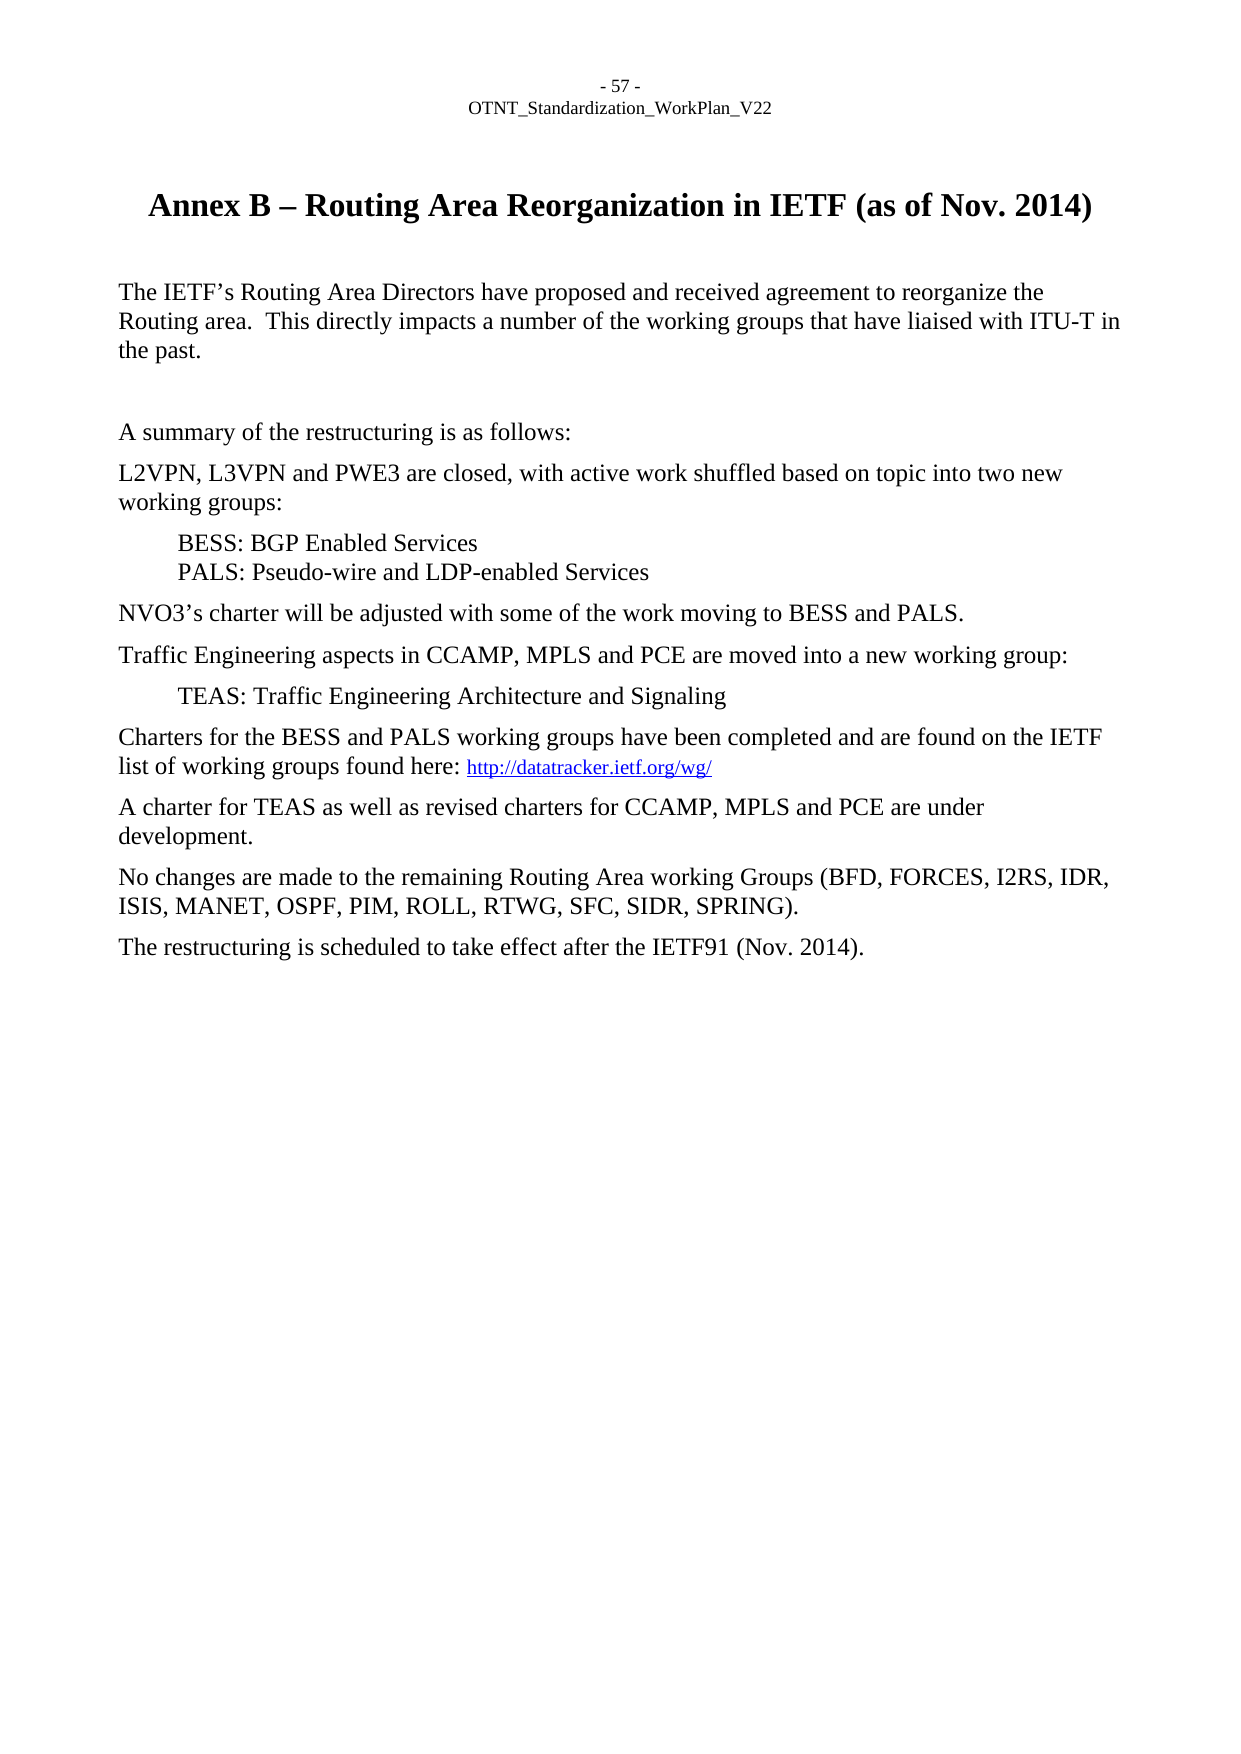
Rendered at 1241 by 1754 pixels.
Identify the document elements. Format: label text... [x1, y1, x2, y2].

text The IETF’s Routing Area Directors have proposed and received agreement to reorganize the Routing area. This directly impacts a number of the working groups that have liaised with ITU-T in the past. [118, 277, 1122, 363]
text L2VPN, L3VPN and PWE3 are closed, with active work shuffled based on topic into two new working groups: [118, 458, 1122, 516]
text NVO3’s charter will be adjusted with some of the work moving to BESS and PALS. [118, 598, 1122, 627]
text A summary of the restructuring is as follows: [118, 417, 1122, 446]
subtitle Annex B – Routing Area Reorganization in IETF (as of Nov. 2014) [118, 185, 1122, 223]
text TEAS: Traffic Engineering Architecture and Signaling [177, 681, 1122, 710]
text The restructuring is scheduled to take effect after the IETF91 (Nov. 2014). [118, 932, 1122, 961]
text No changes are made to the remaining Routing Area working Groups (BFD, FORCES, I2RS, IDR, ISIS, MANET, OSPF, PIM, ROLL, RTWG, SFC, SIDR, SPRING). [118, 862, 1122, 920]
text Charters for the BESS and PALS working groups have been completed and are found on the IETF list of working groups found here: http://datatracker.ietf.org/wg/ [118, 722, 1122, 780]
text BESS: BGP Enabled Services PALS: Pseudo-wire and LDP-enabled Services [177, 528, 1122, 586]
text Traffic Engineering aspects in CCAMP, MPLS and PCE are moved into a new working group: [118, 640, 1122, 668]
text A charter for TEAS as well as revised charters for CCAMP, MPLS and PCE are under development. [118, 792, 1122, 850]
